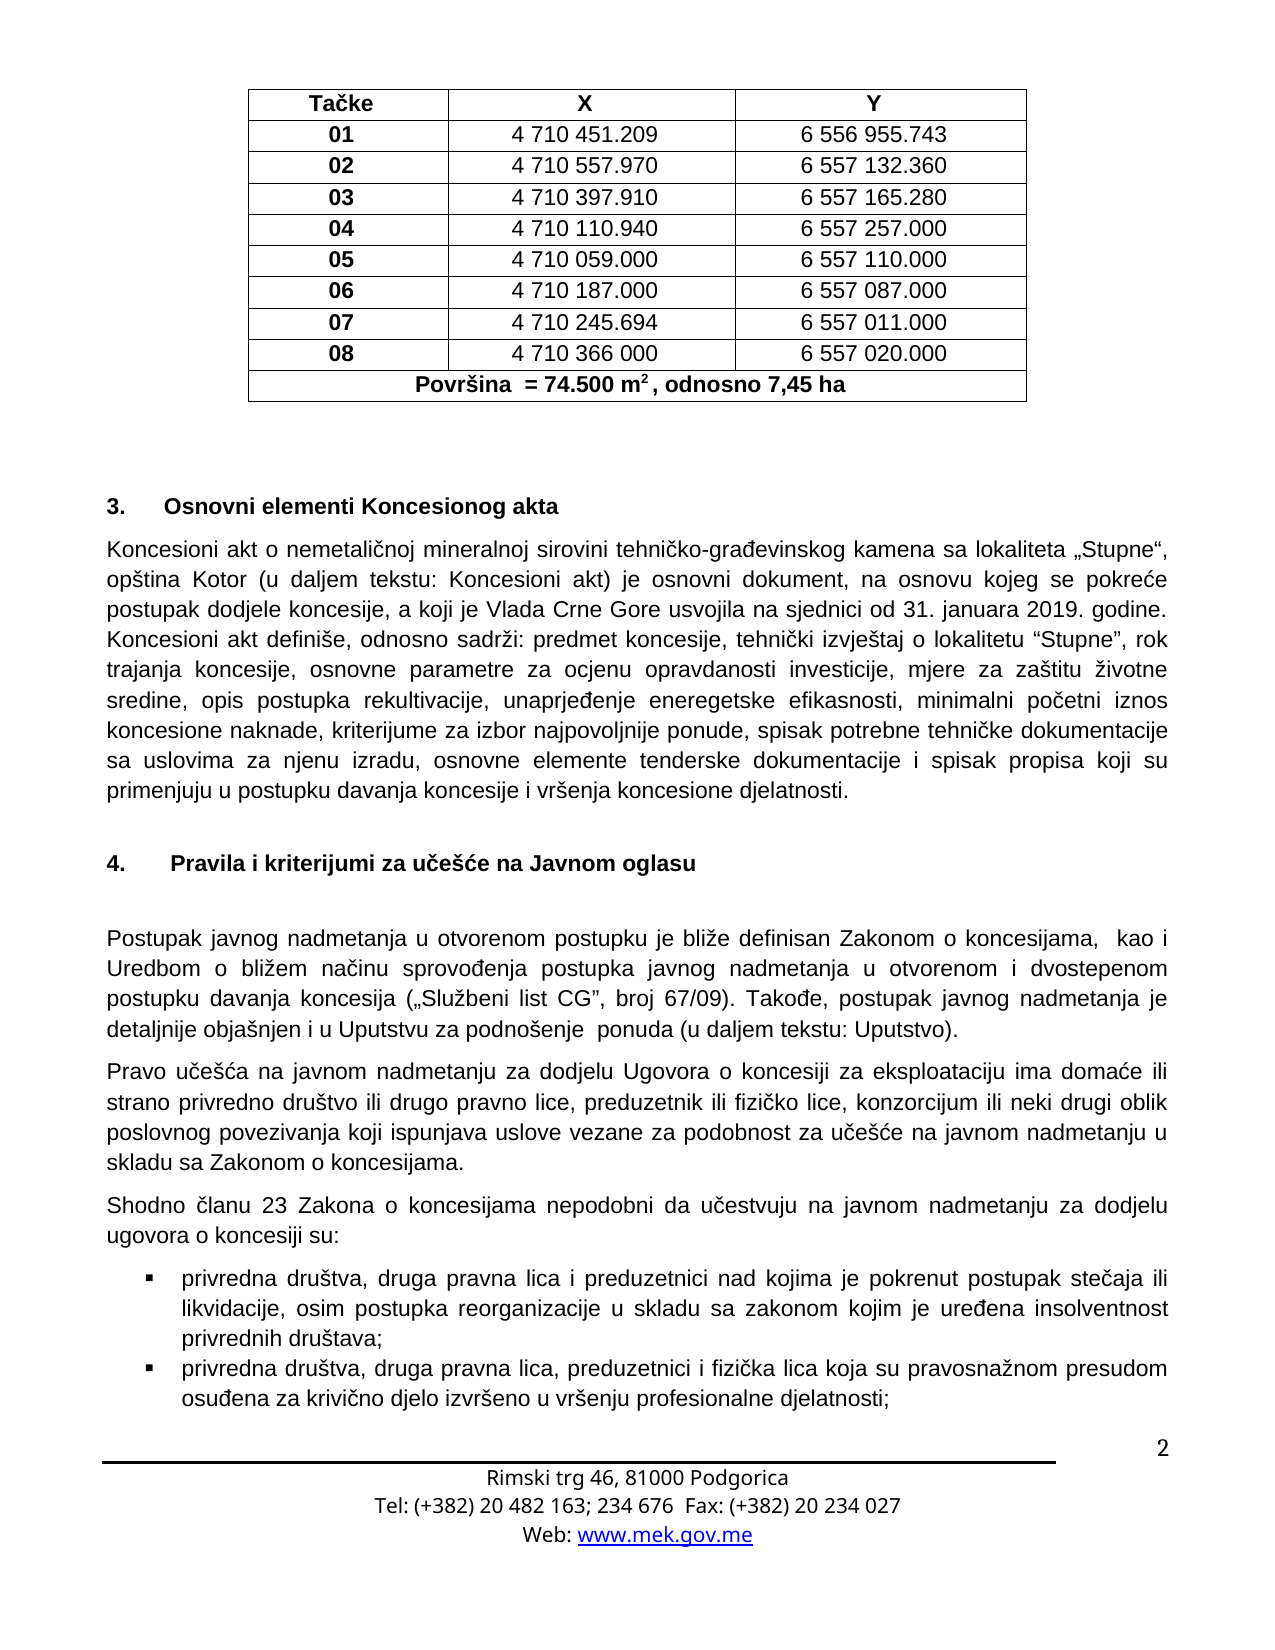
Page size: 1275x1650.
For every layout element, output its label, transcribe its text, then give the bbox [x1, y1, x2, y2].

table_cell 06 [249, 277, 448, 307]
table_header Tačke [249, 90, 448, 120]
text Postupak javnog nadmetanja u otvorenom postupku je bliže definisan Zakonom o koncesijama, kao i Uredbom o bližem načinu sprovođenja postupka javnog nadmetanja u otvorenom i dvostepenom postupku davanja koncesija („Službeni list CG”, broj 67/09). Takođe, postupak javnog nadmetanja je detaljnije objašnjen i u Uputstvu za podnošenje ponuda (u daljem tekstu: Uputstvo). [106, 925, 1169, 1042]
text Shodno članu 23 Zakona o koncesijama nepodobni da učestvuju na javnom nadmetanju za dodjelu ugovora o koncesiji su: [106, 1192, 1169, 1248]
table_cell 03 [249, 184, 448, 214]
table_cell 4 710 397.910 [449, 184, 735, 214]
table_cell 4 710 557.970 [449, 152, 735, 182]
table_cell 6 557 132.360 [736, 152, 1026, 182]
list privredna društva, druga pravna lica, preduzetnici i fizička lica koja su pravosnažnom presudom osuđena za krivično djelo izvršeno u vršenju profesionalne djelatnosti; [144, 1355, 1169, 1412]
table_cell 6 556 955.743 [736, 121, 1026, 151]
list privredna društva, druga pravna lica i preduzetnici nad kojima je pokrenut postupak stečaja ili likvidacije, osim postupka reorganizacije u skladu sa zakonom kojim je uređena insolventnost privrednih društava; [144, 1264, 1169, 1351]
table_header X [449, 90, 735, 120]
subtitle 3. Osnovni elementi Koncesionog akta [106, 493, 1169, 519]
table_cell 4 710 366 000 [449, 340, 735, 370]
table_cell 4 710 187.000 [449, 277, 735, 307]
table_cell 07 [249, 309, 448, 339]
table_cell 6 557 011.000 [736, 309, 1026, 339]
table_cell Površina = 74.500 m2 , odnosno 7,45 ha [249, 371, 1026, 401]
table_cell 08 [249, 340, 448, 370]
table_cell 4 710 451.209 [449, 121, 735, 151]
table_cell 6 557 165.280 [736, 184, 1026, 214]
table_cell 05 [249, 246, 448, 276]
table_cell 4 710 245.694 [449, 309, 735, 339]
table_cell 4 710 110.940 [449, 215, 735, 245]
table_cell 4 710 059.000 [449, 246, 735, 276]
text Koncesioni akt o nemetaličnoj mineralnoj sirovini tehničko-građevinskog kamena sa lokaliteta „Stupne“, opština Kotor (u daljem tekstu: Koncesioni akt) je osnovni dokument, na osnovu kojeg se pokreće postupak dodjele koncesije, a koji je Vlada Crne Gore usvojila na sjednici od 31. januara 2019. godine. Koncesioni akt definiše, odnosno sadrži: predmet koncesije, tehnički izvještaj o lokalitetu “Stupne”, rok trajanja koncesije, osnovne parametre za ocjenu opravdanosti investicije, mjere za zaštitu životne sredine, opis postupka rekultivacije, unaprjeđenje eneregetske efikasnosti, minimalni početni iznos koncesione naknade, kriterijume za izbor najpovoljnije ponude, spisak potrebne tehničke dokumentacije sa uslovima za njenu izradu, osnovne elemente tenderske dokumentacije i spisak propisa koji su primenjuju u postupku davanja koncesije i vršenja koncesione djelatnosti. [106, 536, 1169, 803]
subtitle 4. Pravila i kriterijumi za učešće na Javnom oglasu [106, 850, 1169, 876]
table_cell 6 557 110.000 [736, 246, 1026, 276]
table_cell 01 [249, 121, 448, 151]
table_cell 6 557 257.000 [736, 215, 1026, 245]
table_cell 02 [249, 152, 448, 182]
table_cell 04 [249, 215, 448, 245]
text Pravo učešća na javnom nadmetanju za dodjelu Ugovora o koncesiji za eksploataciju ima domaće ili strano privredno društvo ili drugo pravno lice, preduzetnik ili fizičko lice, konzorcijum ili neki drugi oblik poslovnog povezivanja koji ispunjava uslove vezane za podobnost za učešće na javnom nadmetanju u skladu sa Zakonom o koncesijama. [106, 1058, 1169, 1175]
table_cell 6 557 020.000 [736, 340, 1026, 370]
table_header Y [736, 90, 1026, 120]
table_cell 6 557 087.000 [736, 277, 1026, 307]
